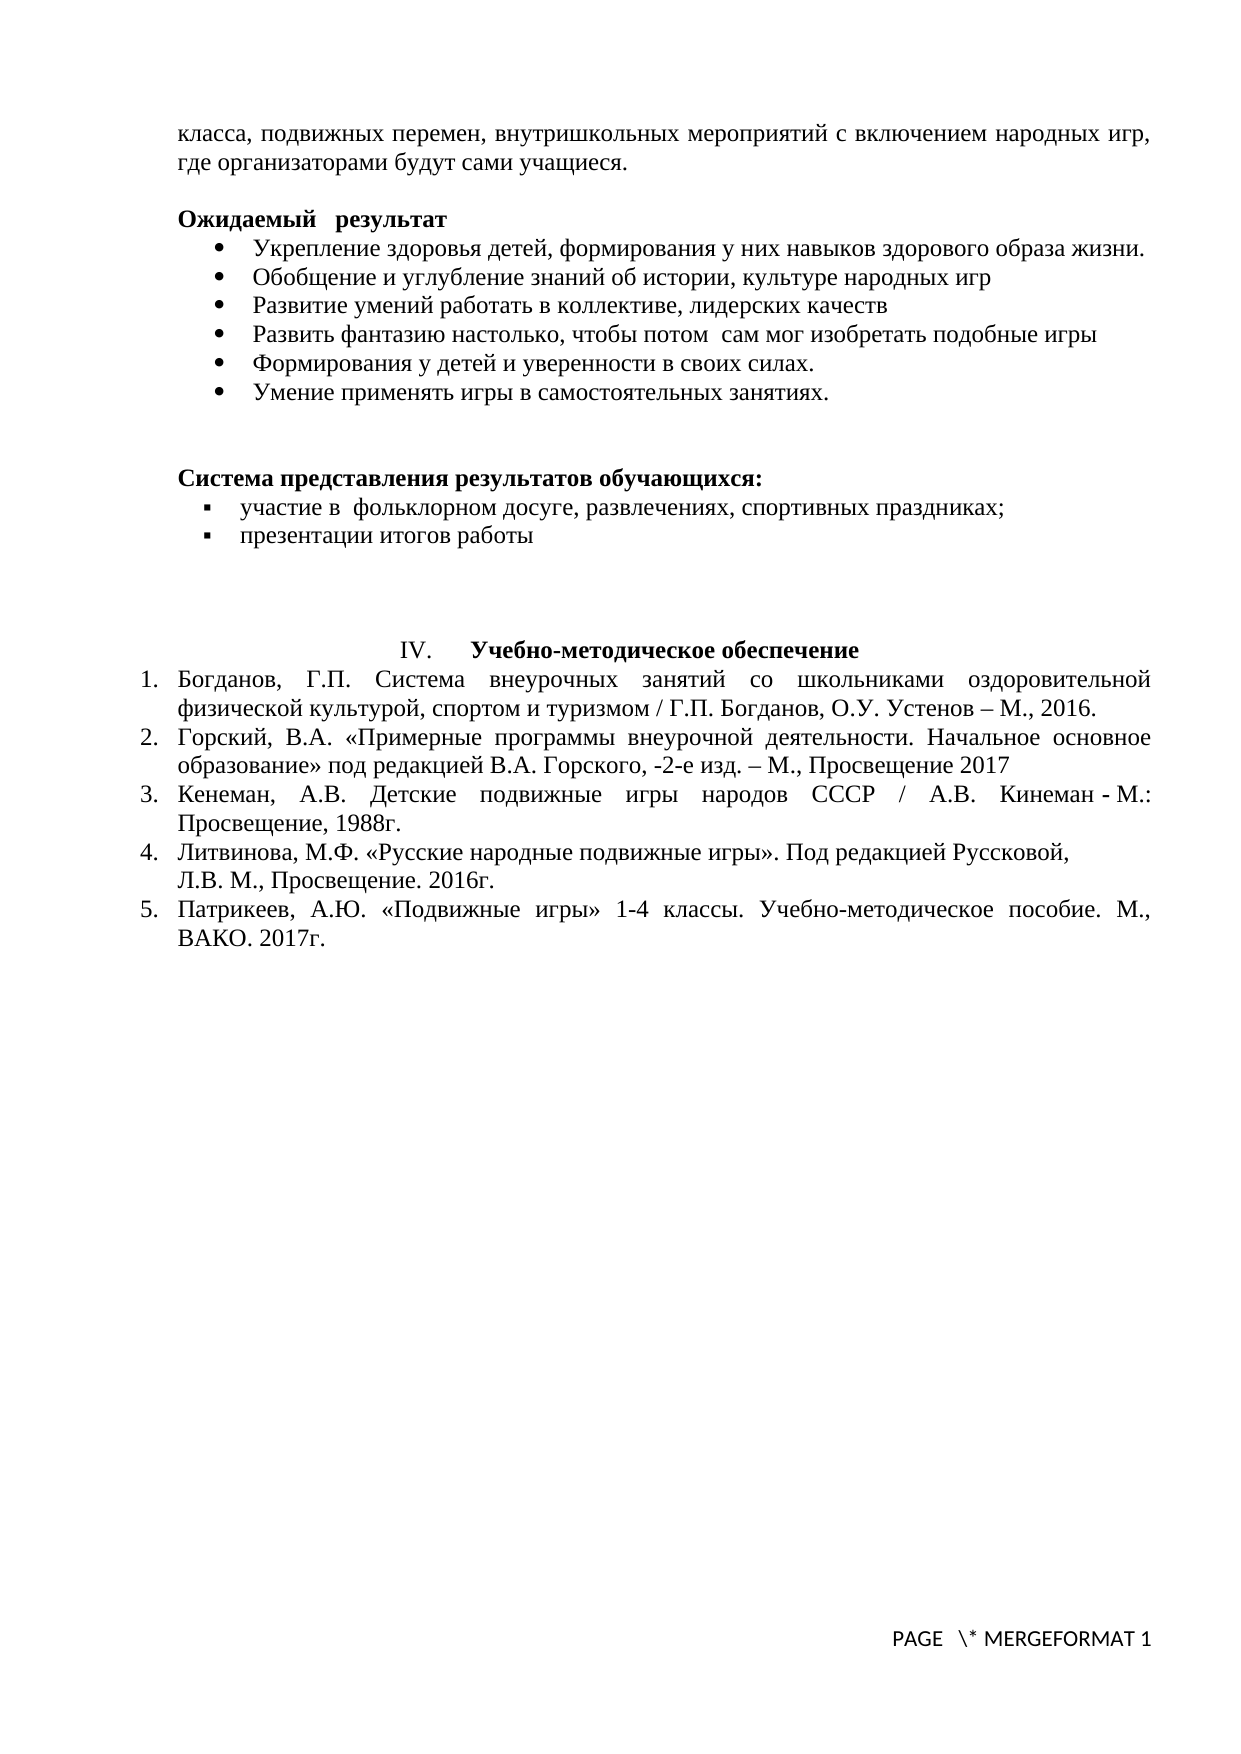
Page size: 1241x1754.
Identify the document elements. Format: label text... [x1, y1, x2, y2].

text Ожидаемый результат [177, 204, 1152, 233]
list презентации итогов работы [202, 521, 1152, 549]
list Горский, В.А. «Примерные программы внеурочной деятельности. Начальное основное образование» под редакцией В.А. Горского, -2-е изд. – М., Просвещение 2017 [140, 722, 1152, 779]
list Формирования у детей и уверенности в своих силах. [215, 348, 1152, 377]
list Умение применять игры в самостоятельных занятиях. [215, 377, 1152, 406]
list Укрепление здоровья детей, формирования у них навыков здорового образа жизни. [215, 233, 1152, 262]
list Развитие умений работать в коллективе, лидерских качеств [215, 291, 1152, 319]
list Кенеман, А.В. Детские подвижные игры народов СССР / А.В. Кинеман - М.: Просвещение, 1988г. [140, 779, 1152, 837]
list Богданов, Г.П. Система внеурочных занятий со школьниками оздоровительной физической культурой, спортом и туризмом / Г.П. Богданов, О.У. Устенов – М., 2016. [140, 664, 1152, 722]
list Обобщение и углубление знаний об истории, культуре народных игр [215, 262, 1152, 291]
list Патрикеев, А.Ю. «Подвижные игры» 1-4 классы. Учебно-методическое пособие. М., ВАКО. 2017г. [140, 894, 1152, 952]
list Литвинова, М.Ф. «Русские народные подвижные игры». Под редакцией Руссковой, [140, 837, 1152, 866]
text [177, 118, 1152, 176]
list участие в фольклорном досуге, развлечениях, спортивных праздниках; [202, 492, 1152, 521]
list Учебно-методическое обеспечение [140, 636, 1152, 664]
text Л.В. М., Просвещение. 2016г. [177, 866, 1152, 894]
list Развить фантазию настолько, чтобы потом сам мог изобретать подобные игры [215, 319, 1152, 348]
text Система представления результатов обучающихся: [177, 463, 1152, 492]
